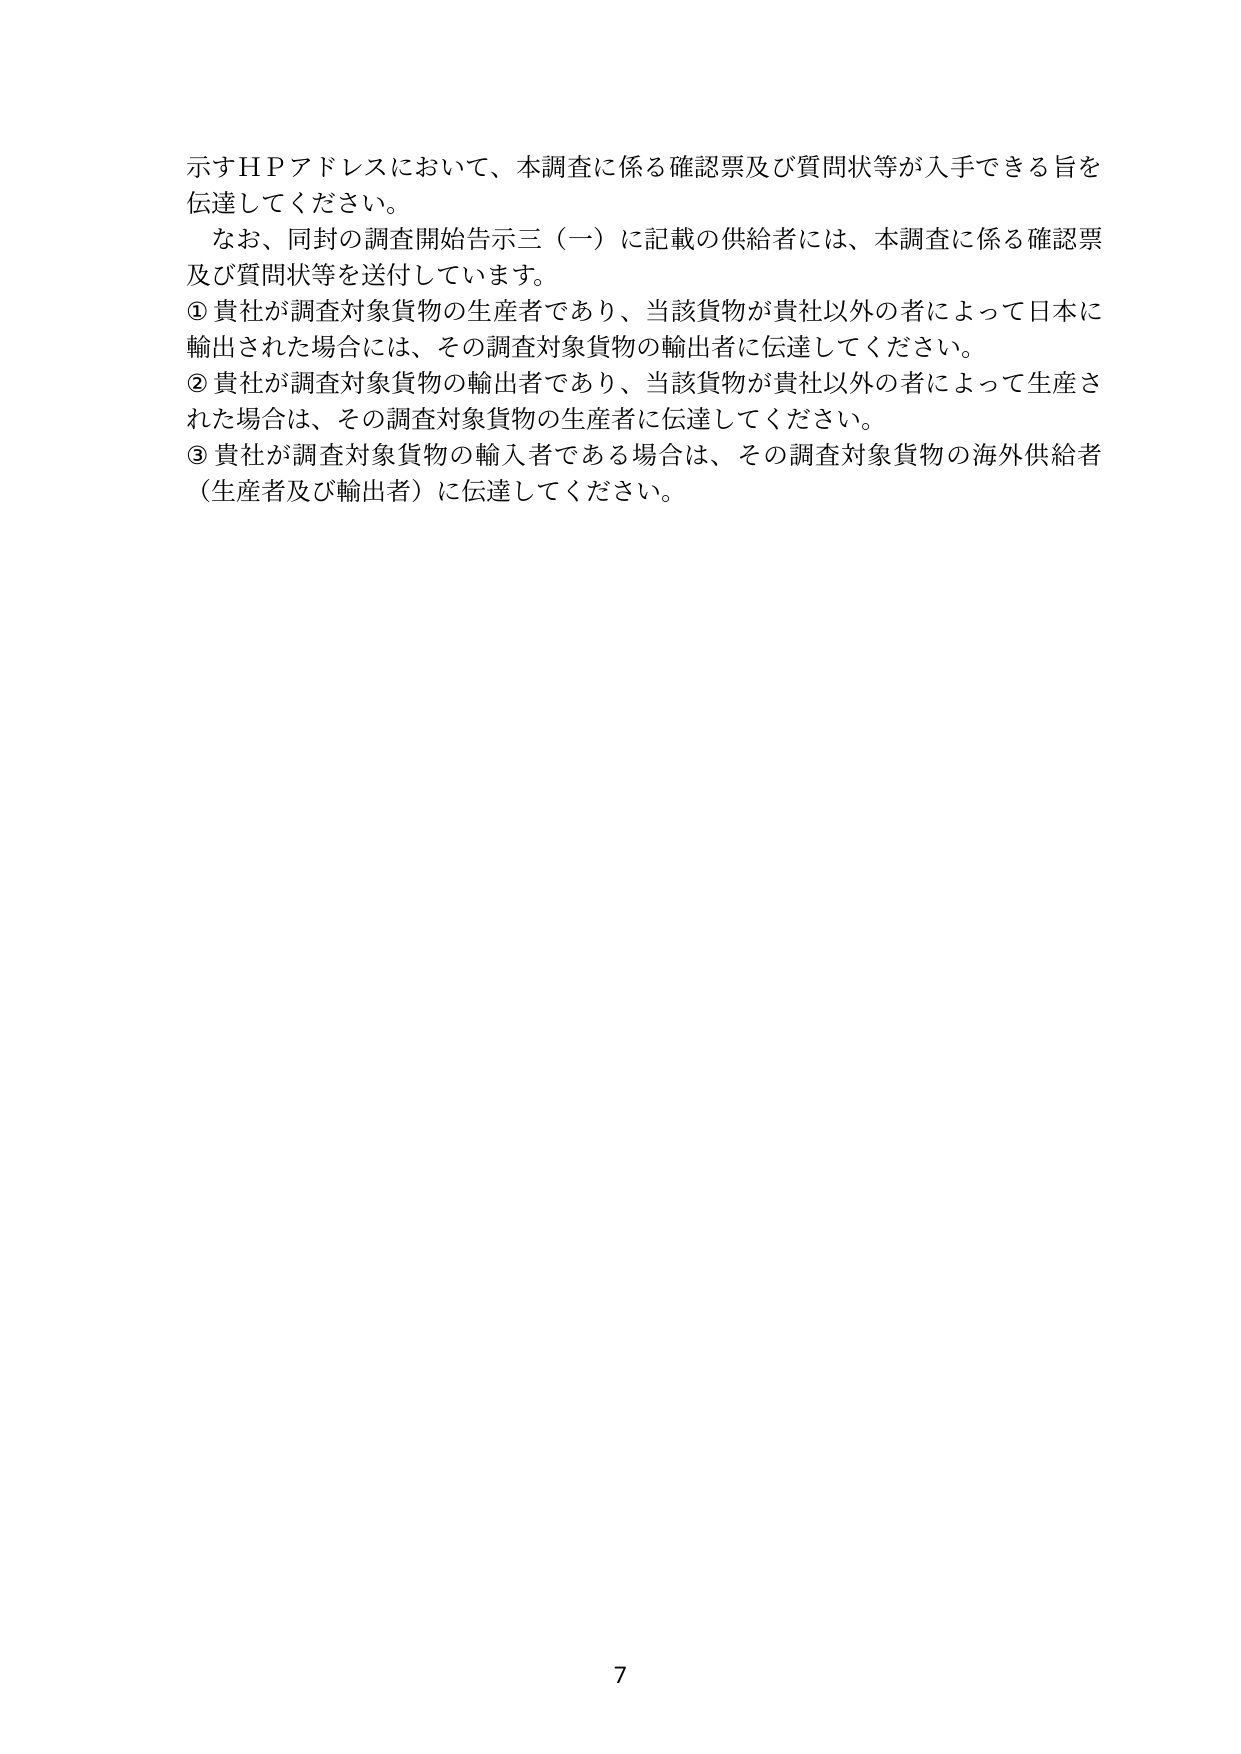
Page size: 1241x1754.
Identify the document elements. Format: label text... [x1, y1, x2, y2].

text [136, 148, 1104, 219]
text なお、同封の調査開始告示三（一）に記載の供給者には、本調査に係る確認票及び質問状等を送付しています。 ①貴社が調査対象貨物の生産者であり、当該貨物が貴社以外の者によって日本に輸出された場合には、その調査対象貨物の輸出者に伝達してください。 ②貴社が調査対象貨物の輸出者であり、当該貨物が貴社以外の者によって生産された場合は、その調査対象貨物の生産者に伝達してください。 ③貴社が調査対象貨物の輸入者である場合は、その調査対象貨物の海外供給者（生産者及び輸出者）に伝達してください。 [186, 219, 1104, 507]
